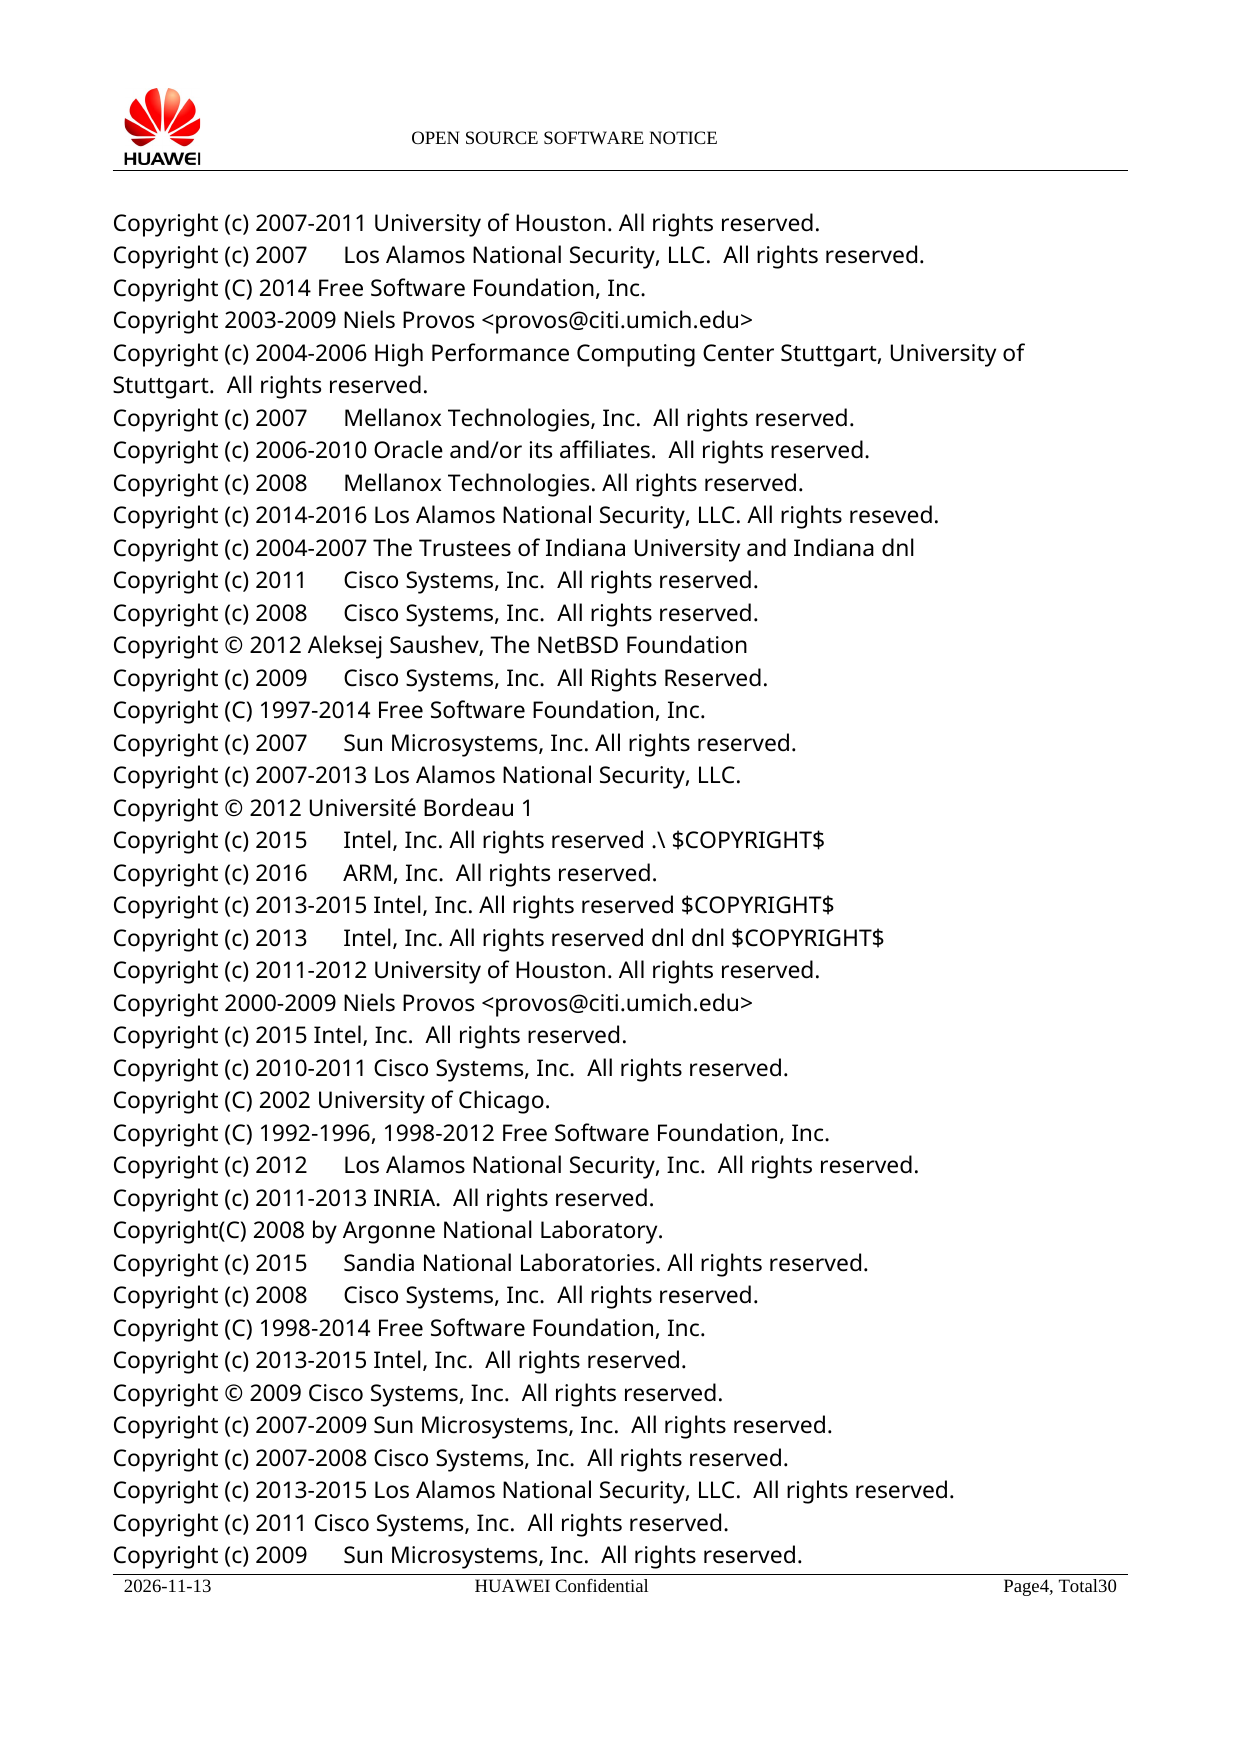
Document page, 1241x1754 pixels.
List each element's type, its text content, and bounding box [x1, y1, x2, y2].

picture [124, 88, 201, 165]
